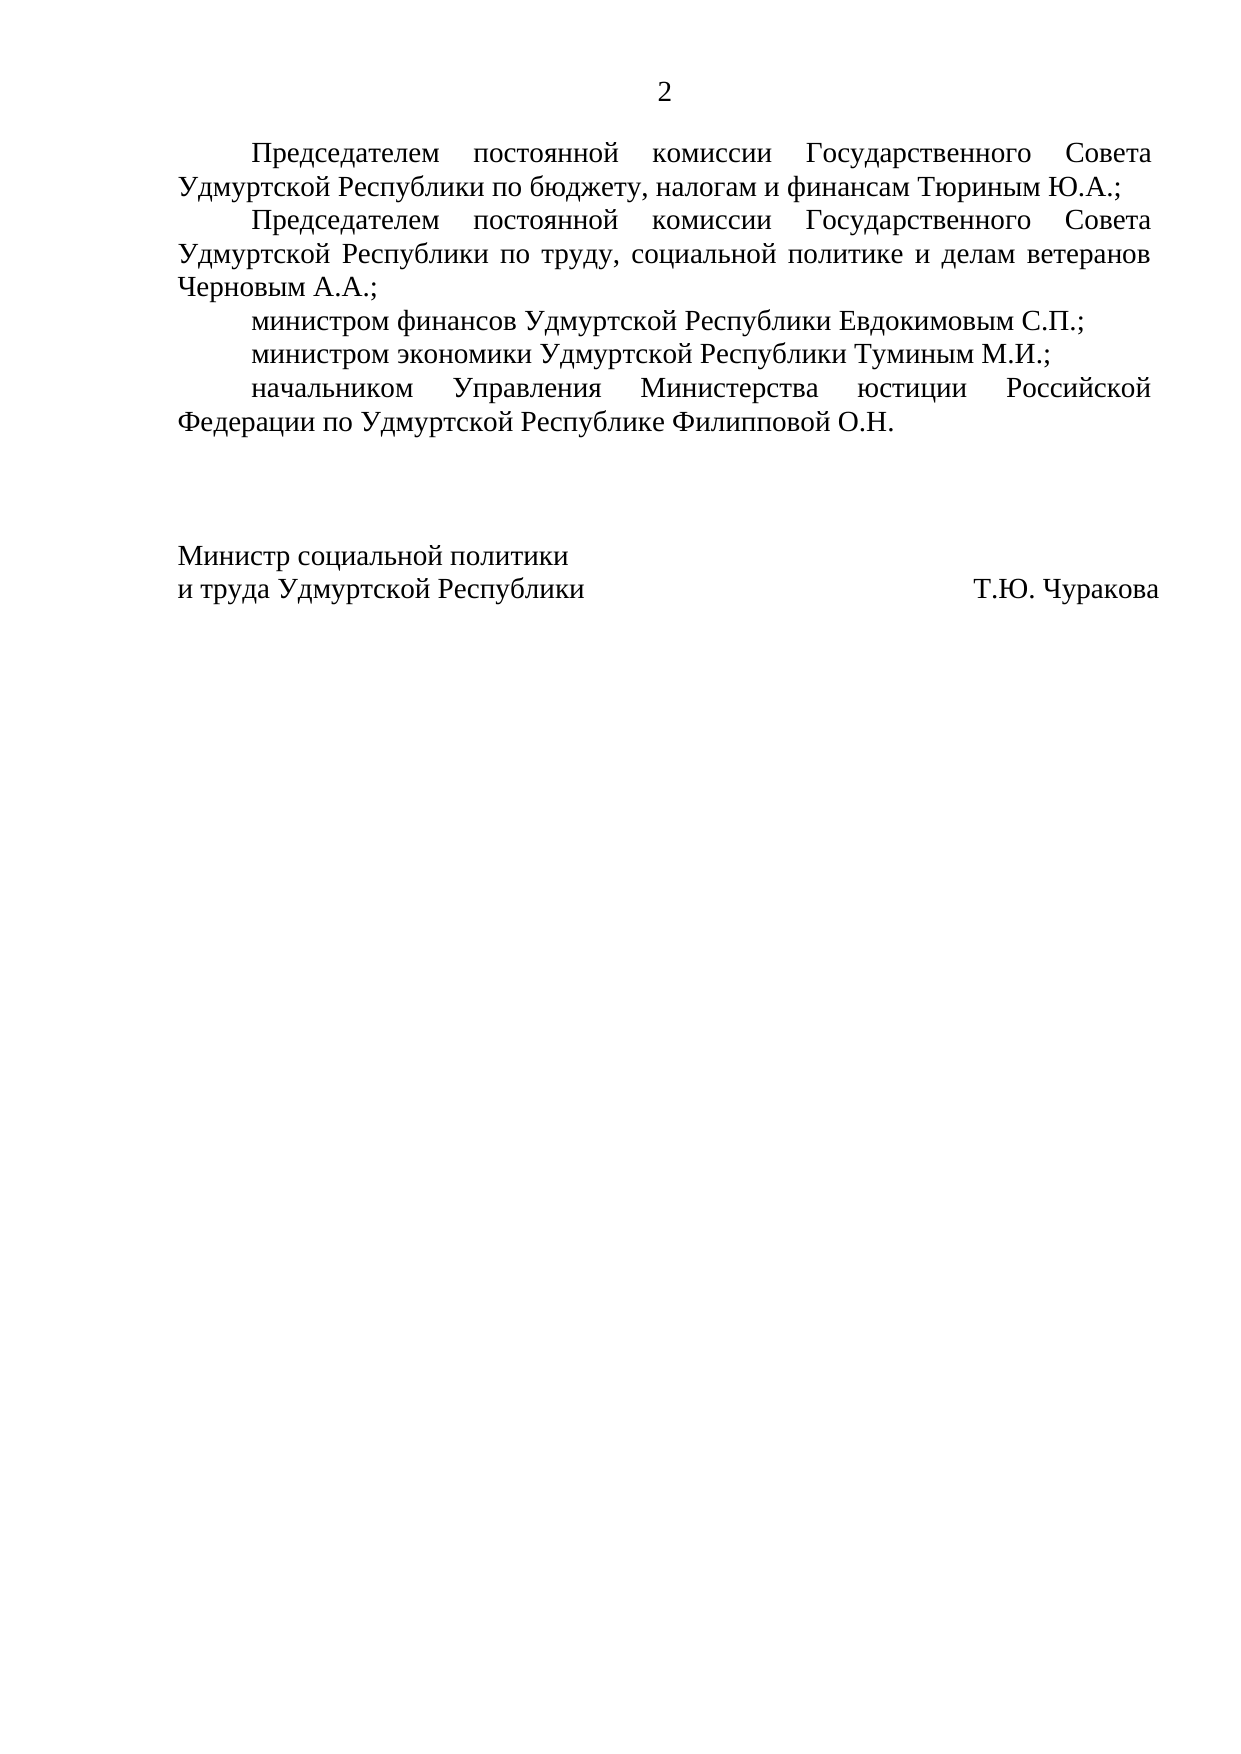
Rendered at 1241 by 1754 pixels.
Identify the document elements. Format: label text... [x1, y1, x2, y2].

text Министр социальной политики [177, 538, 1167, 571]
text Председателем постоянной комиссии Государственного Совета Удмуртской Республики по бюджету, налогам и финансам Тюриным Ю.А.; [177, 135, 1152, 202]
text министром экономики Удмуртской Республики Туминым М.И.; [177, 337, 1152, 370]
text и труда Удмуртской Республики Т.Ю. Чуракова [177, 571, 1163, 605]
text Председателем постоянной комиссии Государственного Совета Удмуртской Республики по труду, социальной политике и делам ветеранов Черновым А.А.; [177, 202, 1152, 303]
text министром финансов Удмуртской Республики Евдокимовым С.П.; [177, 303, 1152, 337]
text начальником Управления Министерства юстиции Российской Федерации по Удмуртской Республике Филипповой О.Н. [177, 370, 1152, 437]
